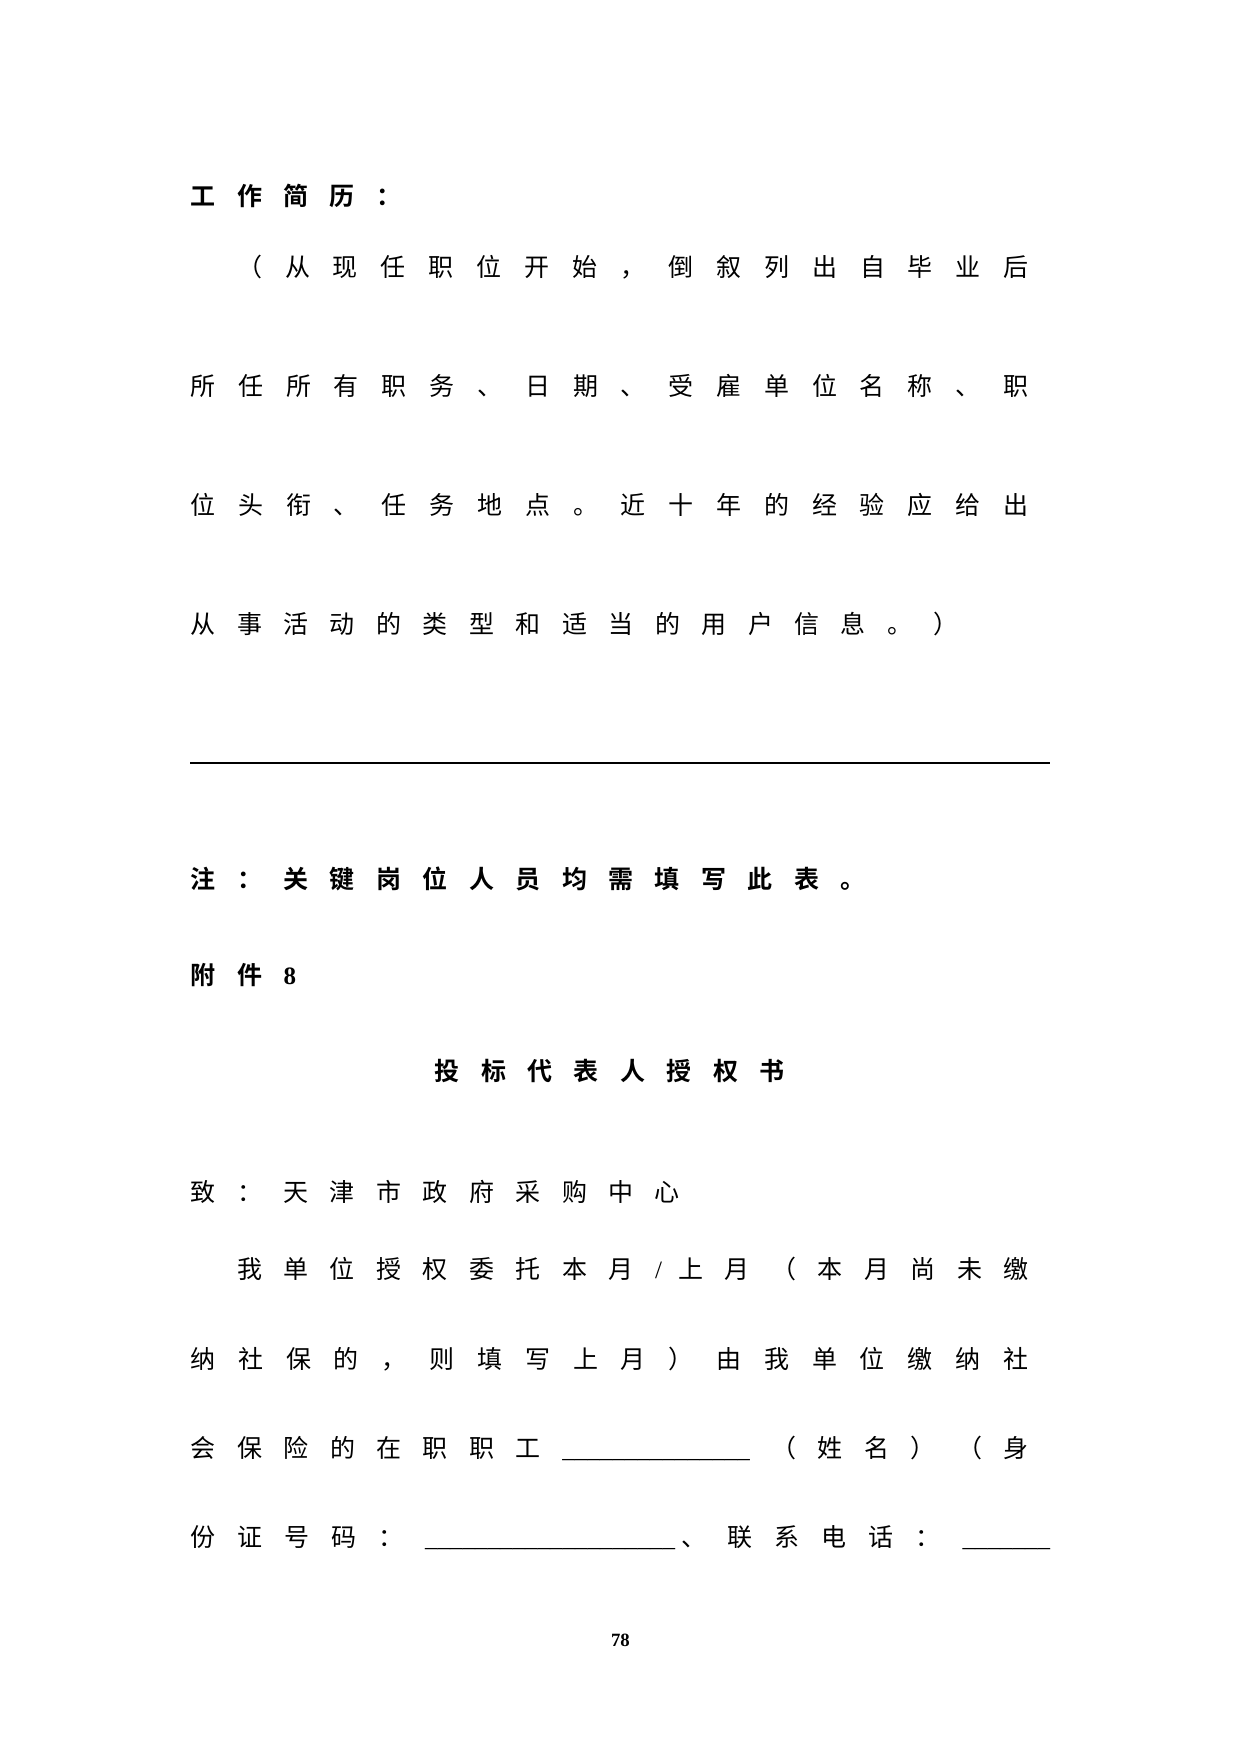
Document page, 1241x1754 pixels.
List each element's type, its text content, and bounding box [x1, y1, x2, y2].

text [190, 1238, 1050, 1565]
text 工作简历： [190, 164, 1050, 224]
text （从现任职位开始，倒叙列出自毕业后所任所有职务、日期、受雇单位名称、职位头衔、任务地点。近十年的经验应给出从事活动的类型和适当的用户信息。） [190, 236, 1050, 652]
text 注：关键岗位人员均需填写此表。 [190, 848, 1050, 907]
text 附件8 [190, 944, 1050, 1003]
text 投标代表人授权书 [190, 1039, 1050, 1099]
text 致：天津市政府采购中心 [190, 1161, 1050, 1220]
